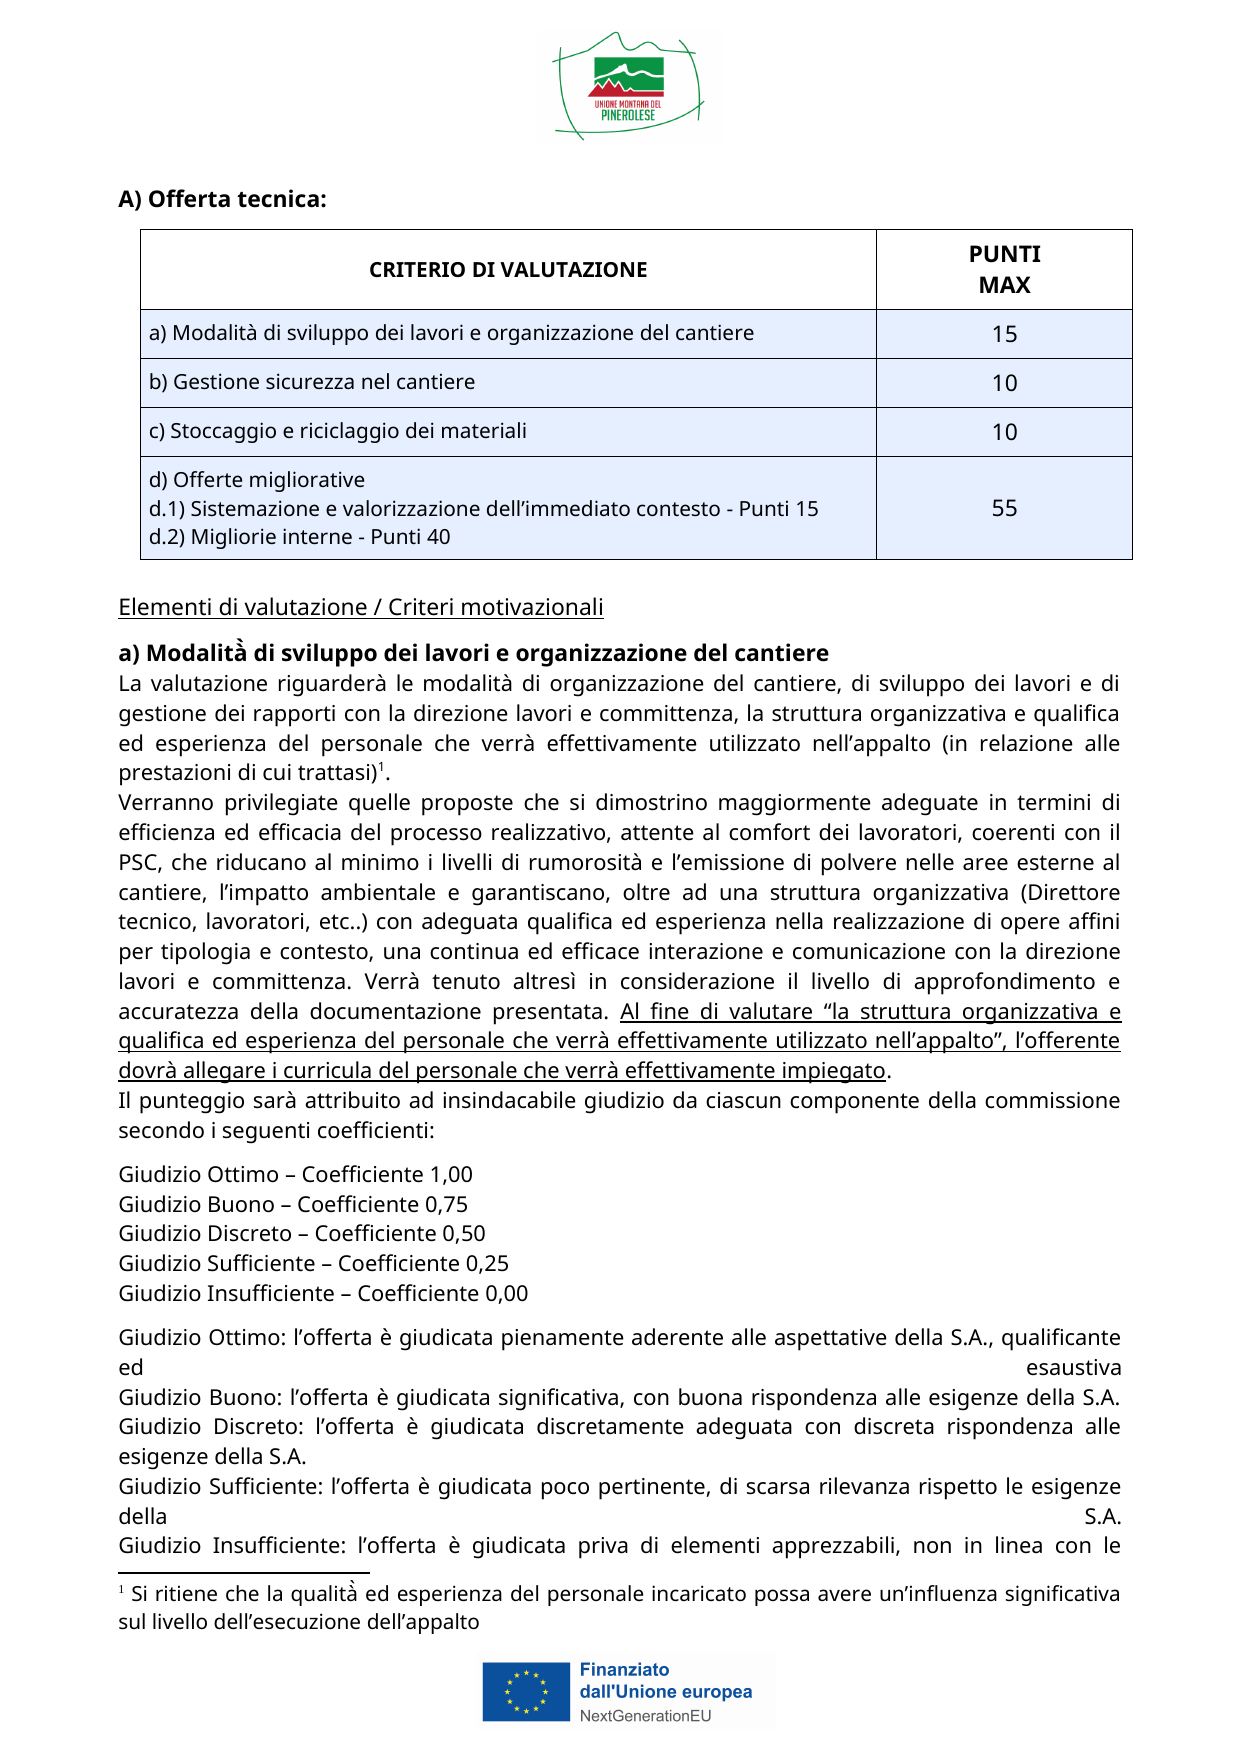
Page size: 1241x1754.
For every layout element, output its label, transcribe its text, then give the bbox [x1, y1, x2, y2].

table_cell 10 [877, 408, 1132, 456]
text Il punteggio sarà attribuito ad insindacabile giudizio da ciascun componente della commissione secondo i seguenti coefficienti: [118, 1085, 1122, 1144]
text a) Modalità̀ di sviluppo dei lavori e organizzazione del cantiere [118, 637, 1122, 668]
table_header PUNTI MAX [877, 230, 1132, 309]
text A) Offerta tecnica: [118, 183, 1122, 215]
text Giudizio Insufficiente – Coefficiente 0,00 [118, 1278, 1122, 1308]
table_cell c) Stoccaggio e riciclaggio dei materiali [141, 408, 876, 456]
text Elementi di valutazione / Criteri motivazionali [118, 591, 1122, 622]
table_cell 55 [877, 457, 1132, 559]
text Giudizio Ottimo: l’offerta è giudicata pienamente aderente alle aspettative della S.A., qualificante ed esaustiva Giudizio Buono: l’offerta è giudicata significativa, con buona rispondenza alle esigenze della S.A. Giudizio Discreto: l’offerta è giudicata discretamente adeguata con discreta rispondenza alle esigenze della S.A. [118, 1322, 1122, 1471]
text Verranno privilegiate quelle proposte che si dimostrino maggiormente adeguate in termini di efficienza ed efficacia del processo realizzativo, attente al comfort dei lavoratori, coerenti con il PSC, che riducano al minimo i livelli di rumorosità e l’emissione di polvere nelle aree esterne al cantiere, l’impatto ambientale e garantiscano, oltre ad una struttura organizzativa (Direttore tecnico, lavoratori, etc..) con adeguata qualifica ed esperienza nella realizzazione di opere affini per tipologia e contesto, una continua ed efficace interazione e comunicazione con la direzione lavori e committenza. Verrà tenuto altresì in considerazione il livello di approfondimento e accuratezza della documentazione presentata. Al fine di valutare “la struttura organizzativa e qualifica ed esperienza del personale che verrà effettivamente utilizzato nell’appalto”, l’offerente dovrà allegare i curricula del personale che verrà effettivamente impiegato. [118, 787, 1122, 1085]
table_cell 15 [877, 310, 1132, 358]
text Giudizio Buono – Coefficiente 0,75 [118, 1188, 1122, 1218]
table_cell b) Gestione sicurezza nel cantiere [141, 359, 876, 407]
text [118, 1471, 1122, 1560]
text La valutazione riguarderà le modalità di organizzazione del cantiere, di sviluppo dei lavori e di gestione dei rapporti con la direzione lavori e committenza, la struttura organizzativa e qualifica ed esperienza del personale che verrà effettivamente utilizzato nell’appalto (in relazione alle prestazioni di cui trattasi). [118, 668, 1122, 787]
table_cell a) Modalità di sviluppo dei lavori e organizzazione del cantiere [141, 310, 876, 358]
table_header CRITERIO DI VALUTAZIONE [141, 230, 876, 309]
table_cell d) Offerte migliorative d.1) Sistemazione e valorizzazione dell’immediato contesto - Punti 15 d.2) Migliorie interne - Punti 40 [141, 457, 876, 559]
picture [476, 1653, 776, 1729]
text Giudizio Ottimo – Coefficiente 1,00 [118, 1159, 1122, 1188]
text Giudizio Discreto – Coefficiente 0,50 [118, 1218, 1122, 1248]
text Giudizio Sufficiente – Coefficiente 0,25 [118, 1248, 1122, 1278]
table_cell 10 [877, 359, 1132, 407]
